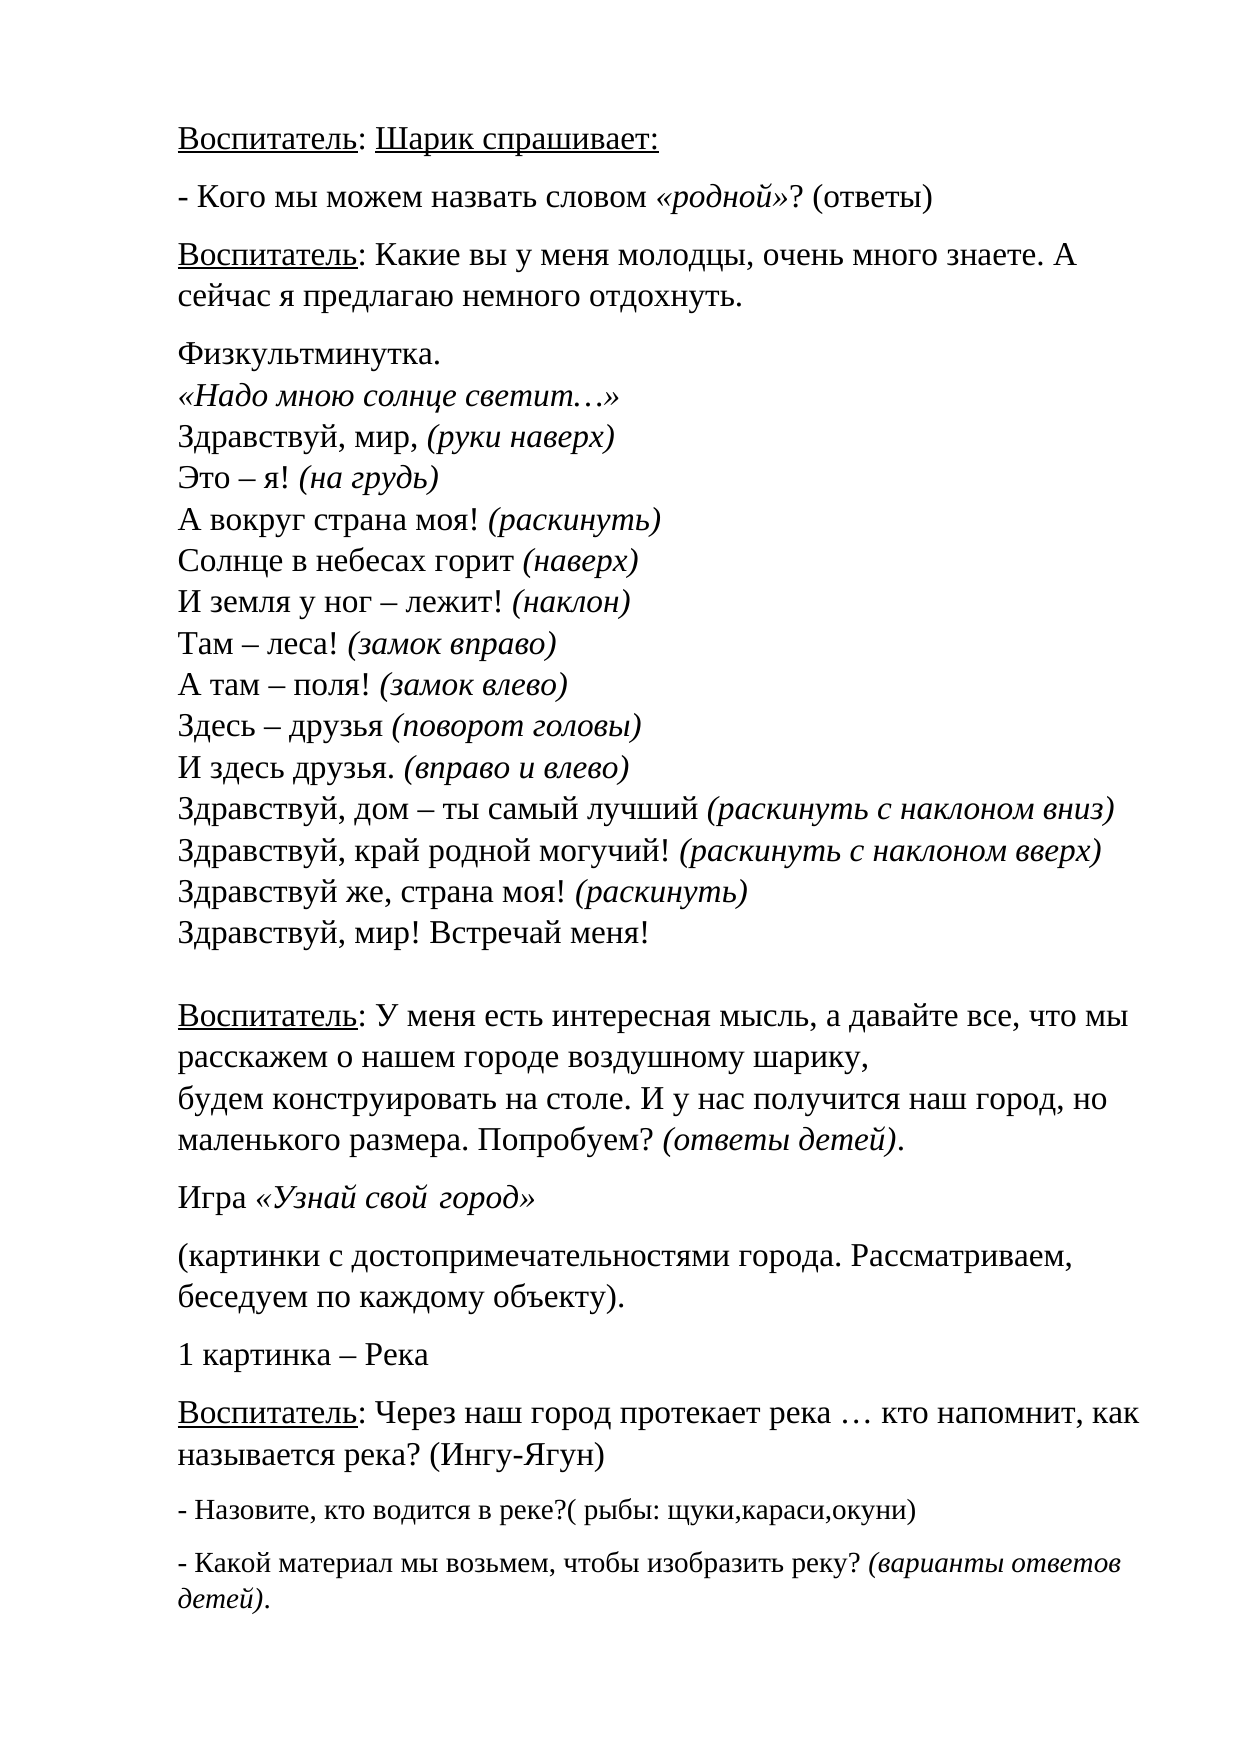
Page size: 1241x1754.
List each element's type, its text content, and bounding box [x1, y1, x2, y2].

text Здравствуй, край родной могучий! (раскинуть с наклоном вверх) [177, 830, 1152, 868]
text - Назовите, кто водится в реке?( рыбы: щуки,караси,окуни) [177, 1492, 1152, 1526]
text - Какой материал мы возьмем, чтобы изобразить реку? (варианты ответов детей). [177, 1545, 1152, 1614]
text Это – я! (на грудь) [177, 458, 1152, 496]
text «Надо мною солнце светит…» [177, 375, 1152, 413]
text А вокруг страна моя! (раскинуть) [177, 499, 1152, 537]
text Физкультминутка. [177, 333, 1152, 372]
text Солнце в небесах горит (наверх) [177, 540, 1152, 579]
text Воспитатель: Через наш город протекает река … кто напомнит, как называется река? (Ингу-Ягун) [177, 1393, 1152, 1472]
text Там – леса! (замок вправо) [177, 623, 1152, 661]
text А там – поля! (замок влево) [177, 664, 1152, 703]
text Игра «Узнай свой город» [177, 1177, 1152, 1216]
text И здесь друзья. (вправо и влево) [177, 747, 1152, 785]
text Воспитатель: У меня есть интересная мысль, а давайте все, что мы расскажем о нашем городе воздушному шарику, будем конструировать на столе. И у нас получится наш город, но маленького размера. Попробуем? (ответы детей). [177, 995, 1152, 1158]
text Здравствуй, дом – ты самый лучший (раскинуть с наклоном вниз) [177, 788, 1152, 827]
text (картинки с достопримечательностями города. Рассматриваем, беседуем по каждому объекту). [177, 1235, 1152, 1315]
text Здравствуй, мир! Встречай меня! [177, 912, 1152, 951]
text Воспитатель: Шарик спрашивает: [177, 118, 1152, 156]
text И земля у ног – лежит! (наклон) [177, 582, 1152, 620]
text Здесь – друзья (поворот головы) [177, 706, 1152, 744]
text Здравствуй, мир, (руки наверх) [177, 416, 1152, 454]
text - Кого мы можем назвать словом «родной»? (ответы) [177, 176, 1152, 214]
text Воспитатель: Какие вы у меня молодцы, очень много знаете. А сейчас я предлагаю немного отдохнуть. [177, 234, 1152, 314]
text Здравствуй же, страна моя! (раскинуть) [177, 871, 1152, 909]
text 1 картинка – Река [177, 1335, 1152, 1373]
